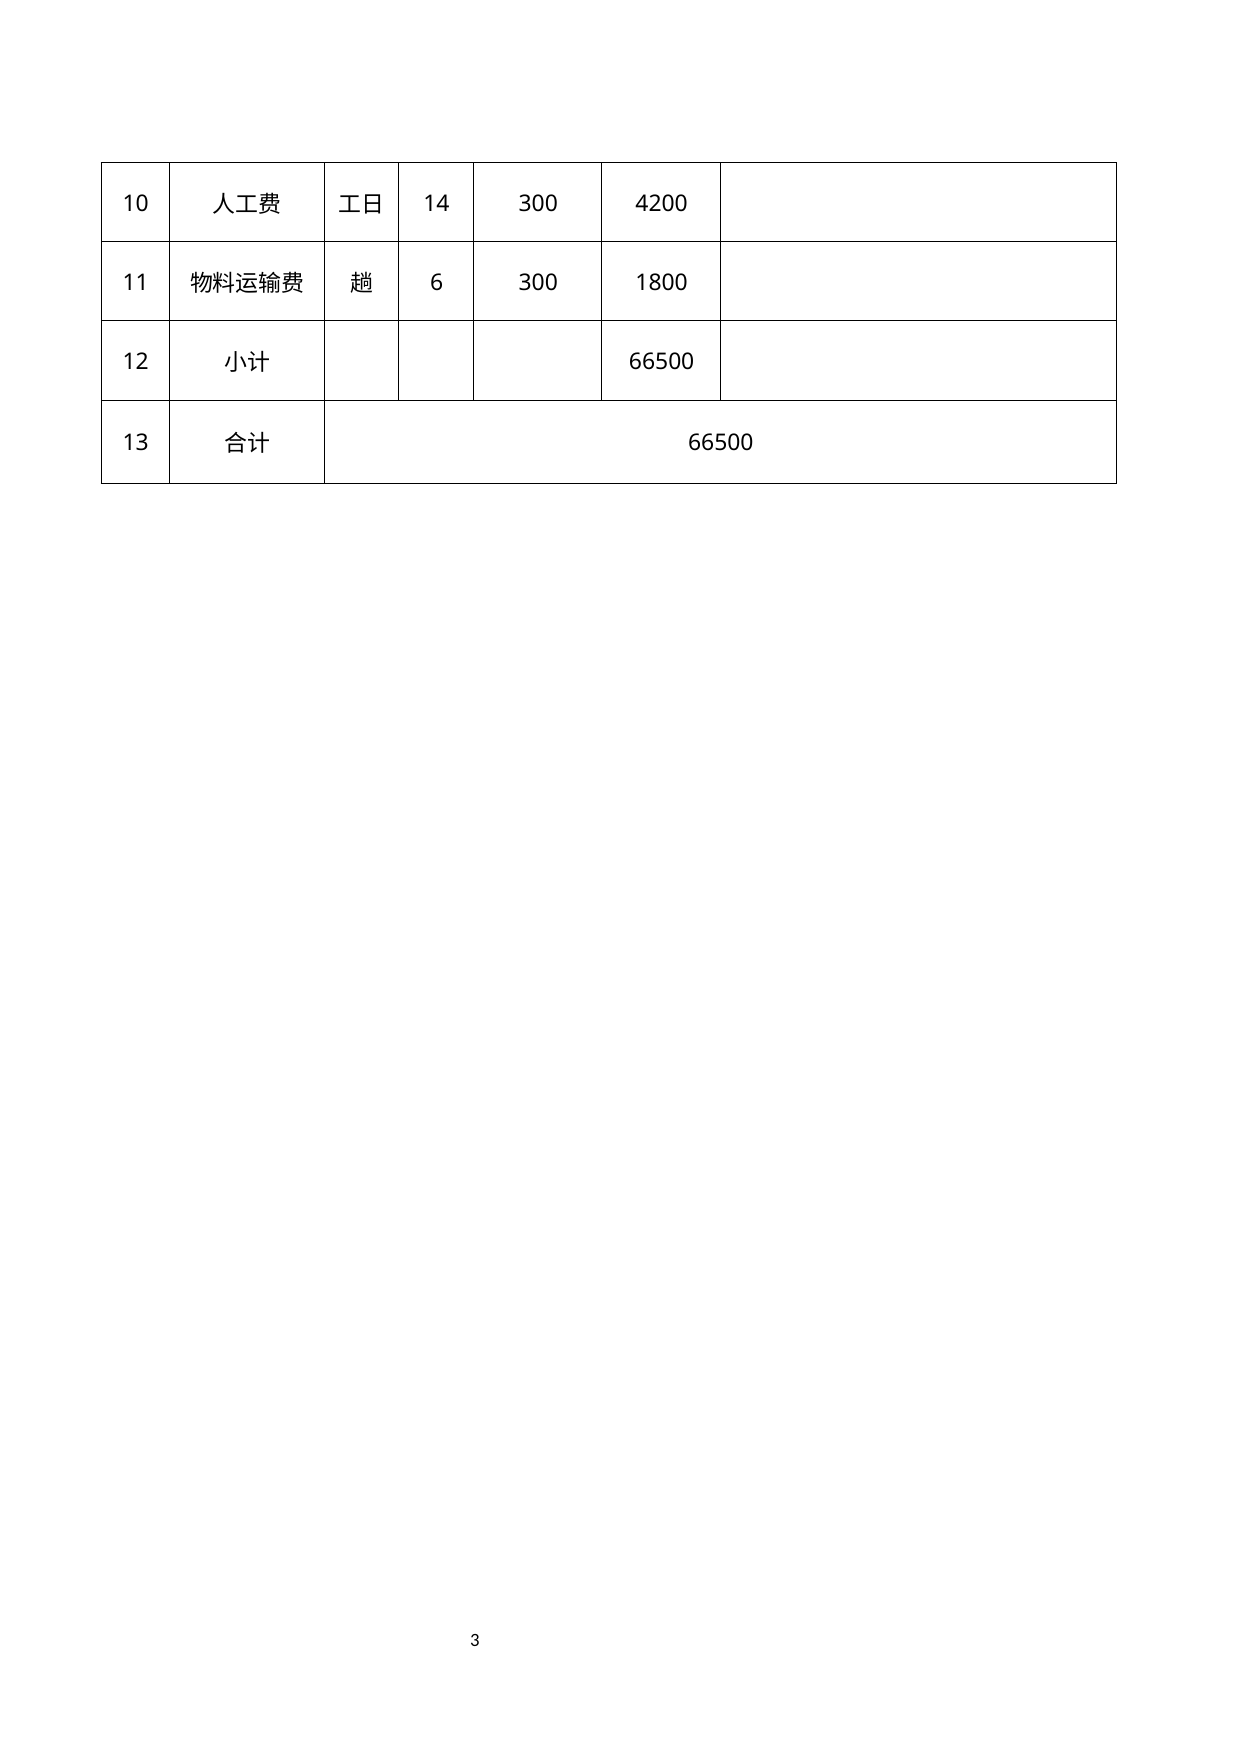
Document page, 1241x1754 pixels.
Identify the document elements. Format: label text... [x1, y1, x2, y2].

table_cell 300 [474, 163, 601, 241]
table_cell [474, 321, 601, 399]
table_cell 4200 [602, 163, 720, 241]
table_cell 300 [474, 242, 601, 320]
table_cell [721, 163, 1116, 241]
table_cell 6 [399, 242, 473, 320]
table_cell 物料运输费 [170, 242, 324, 320]
table_cell [721, 321, 1116, 399]
table_cell 趟 [325, 242, 398, 320]
table_cell 13 [102, 401, 169, 483]
table_cell 66500 [602, 321, 720, 399]
table_cell [721, 242, 1116, 320]
table_cell 10 [102, 163, 169, 241]
table_cell 66500 [325, 401, 1116, 483]
table_cell 14 [399, 163, 473, 241]
table_cell 1800 [602, 242, 720, 320]
table_cell 12 [102, 321, 169, 399]
table_cell 人工费 [170, 163, 324, 241]
table_cell 合计 [170, 401, 324, 483]
table_cell 小计 [170, 321, 324, 399]
table_cell [325, 321, 398, 399]
table_cell [399, 321, 473, 399]
table_cell 工日 [325, 163, 398, 241]
table_cell 11 [102, 242, 169, 320]
